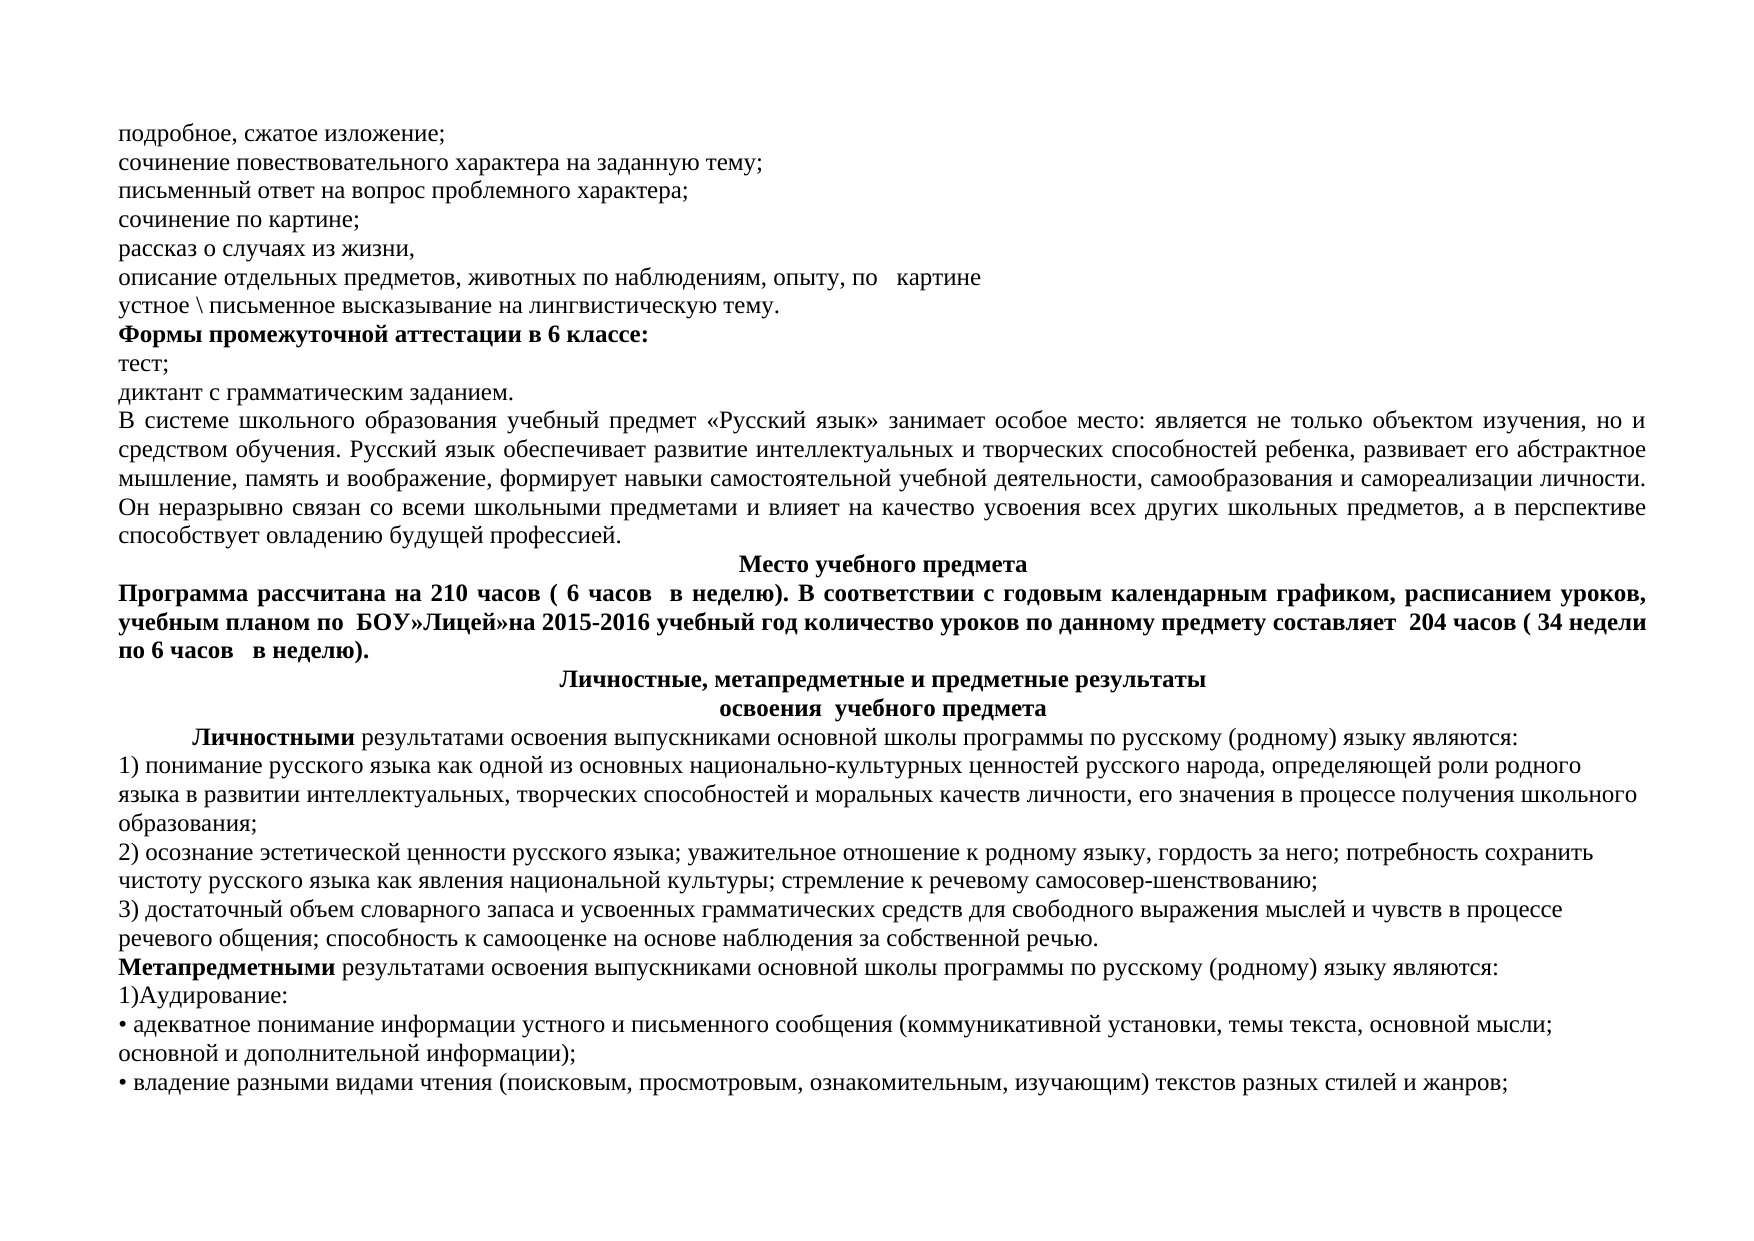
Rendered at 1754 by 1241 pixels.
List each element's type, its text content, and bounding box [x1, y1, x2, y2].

text подробное, сжатое изложение; [118, 118, 1648, 147]
text Программа рассчитана на 210 часов ( 6 часов в неделю). В соответствии с годовым календарным графиком, расписанием уроков, учебным планом по БОУ»Лицей»на 2015-2016 учебный год количество уроков по данному предмету составляет 204 часов ( 34 недели по 6 часов в неделю). [118, 578, 1648, 664]
text диктант с грамматическим заданием. [118, 377, 1648, 406]
text Личностные, метапредметные и предметные результаты [118, 664, 1648, 693]
text Формы промежуточной аттестации в 6 классе: [118, 319, 1648, 348]
text сочинение по картине; [118, 204, 1648, 233]
text освоения учебного предмета [118, 693, 1648, 722]
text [118, 952, 1648, 1096]
text 1) понимание русского языка как одной из основных национально-культурных ценностей русского народа, определяющей роли родного языка в развитии интеллектуальных, творческих способностей и моральных качеств личности, его значения в процессе получения школьного образования; 2) осознание эстетической ценности русского языка; уважительное отношение к родному языку, гордость за него; потребность сохранить чистоту русского языка как явления национальной культуры; стремление к речевому самосовер-шенствованию; 3) достаточный объем словарного запаса и усвоенных грамматических средств для свободного выражения мыслей и чувств в процессе речевого общения; способность к самооценке на основе наблюдения за собственной речью. [118, 751, 1648, 952]
text рассказ о случаях из жизни, [118, 233, 1648, 262]
text тест; [118, 348, 1648, 377]
text Личностными результатами освоения выпускниками основной школы программы по русскому (родному) языку являются: [118, 722, 1648, 751]
text сочинение повествовательного характера на заданную тему; [118, 147, 1648, 176]
text письменный ответ на вопрос проблемного характера; [118, 176, 1648, 204]
text Место учебного предмета [118, 549, 1648, 578]
text В системе школьного образования учебный предмет «Русский язык» занимает особое место: является не только объектом изучения, но и средством обучения. Русский язык обеспечивает развитие интеллектуальных и творческих способностей ребенка, развивает его абстрактное мышление, память и воображение, формирует навыки самостоятельной учебной деятельности, самообразования и самореализации личности. Он неразрывно связан со всеми школьными предметами и влияет на качество усвоения всех других школьных предметов, а в перспективе способствует овладению будущей профессией. [118, 406, 1648, 549]
text описание отдельных предметов, животных по наблюдениям, опыту, по картине [118, 262, 1648, 291]
text устное \ письменное высказывание на лингвистическую тему. [118, 291, 1648, 319]
